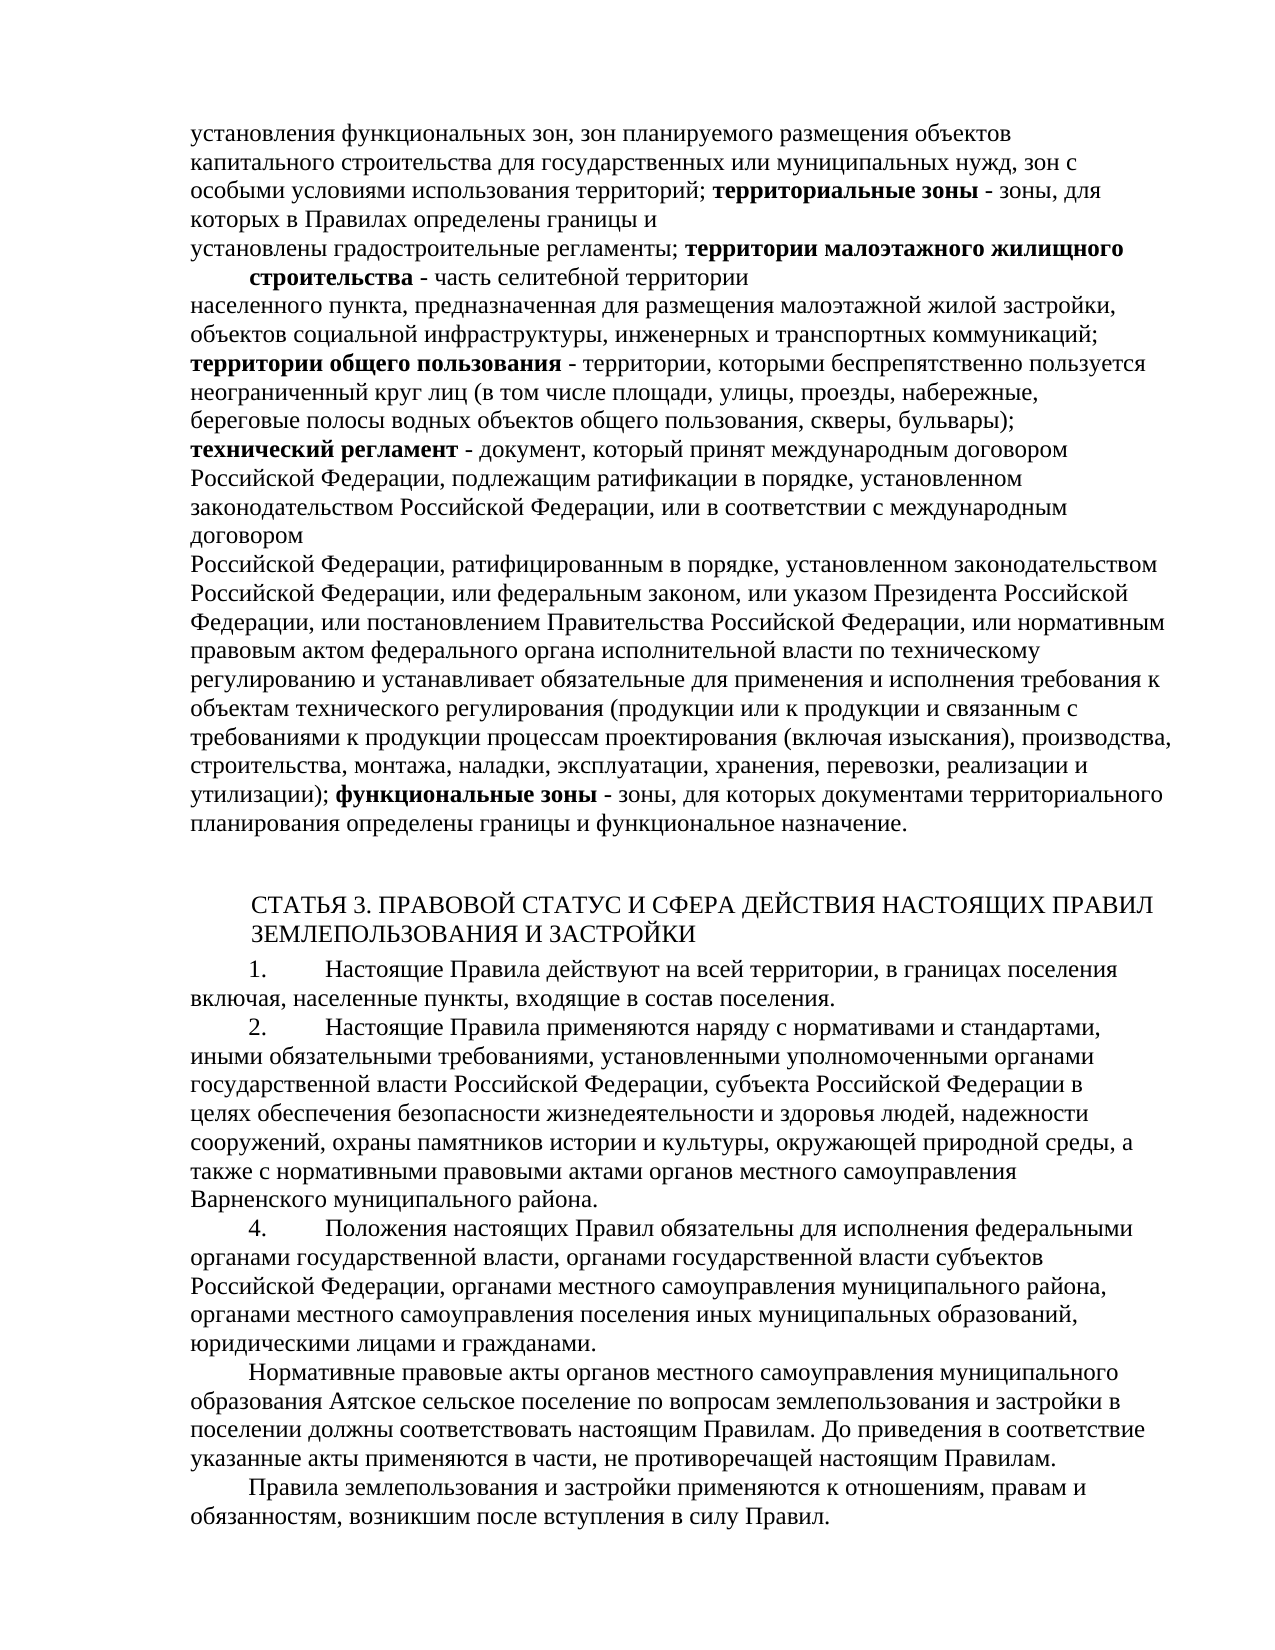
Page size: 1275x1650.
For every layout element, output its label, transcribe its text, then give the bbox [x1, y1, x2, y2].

text Российской Федерации, ратифицированным в порядке, установленном законодательством [190, 549, 1185, 578]
text Российской Федерации, или федеральным законом, или указом Президента Российской Федерации, или постановлением Правительства Российской Федерации, или нормативным правовым актом федерального органа исполнительной власти по техническому регулированию и устанавливает обязательные для применения и исполнения требования к объектам технического регулирования (продукции или к продукции и связанным с требованиями к продукции процессам проектирования (включая изыскания), производства, строительства, монтажа, наладки, эксплуатации, хранения, перевозки, реализации и утилизации); функциональные зоны - зоны, для которых документами территориального [190, 578, 1185, 808]
text Правила землепользования и застройки применяются к отношениям, правам и обязанностям, возникшим после вступления в силу Правил. [190, 1472, 1185, 1529]
text 4. Положения настоящих Правил обязательны для исполнения федеральными органами государственной власти, органами государственной власти субъектов Российской Федерации, органами местного самоуправления муниципального района, органами местного самоуправления поселения иных муниципальных образований, юридическими лицами и гражданами. [190, 1213, 1137, 1357]
text неограниченный круг лиц (в том числе площади, улицы, проезды, набережные, береговые полосы водных объектов общего пользования, скверы, бульвары); технический регламент - документ, который принят международным договором Российской Федерации, подлежащим ратификации в порядке, установленном законодательством Российской Федерации, или в соответствии с международным договором [190, 377, 1149, 549]
text СТАТЬЯ 3. ПРАВОВОЙ СТАТУС И СФЕРА ДЕЙСТВИЯ НАСТОЯЩИХ ПРАВИЛ ЗЕМЛЕПОЛЬЗОВАНИЯ И ЗАСТРОЙКИ [251, 890, 1185, 947]
text населенного пункта, предназначенная для размещения малоэтажной жилой застройки, объектов социальной инфраструктуры, инженерных и транспортных коммуникаций; территории общего пользования - территории, которыми беспрепятственно пользуется [190, 291, 1185, 377]
text планирования определены границы и функциональное назначение. [190, 808, 1185, 837]
text Нормативные правовые акты органов местного самоуправления муниципального образования Аятское сельское поселение по вопросам землепользования и застройки в поселении должны соответствовать настоящим Правилам. До приведения в соответствие указанные акты применяются в части, не противоречащей настоящим Правилам. [190, 1357, 1185, 1472]
text установлены градостроительные регламенты; территории малоэтажного жилищного строительства - часть селитебной территории [190, 233, 1157, 291]
list Настоящие Правила применяются наряду с нормативами и стандартами, иными обязательными требованиями, установленными уполномоченными органами государственной власти Российской Федерации, субъекта Российской Федерации в целях обеспечения безопасности жизнедеятельности и здоровья людей, надежности сооружений, охраны памятников истории и культуры, окружающей природной среды, а также с нормативными правовыми актами органов местного самоуправления Варненского муниципального района. [190, 1012, 1134, 1213]
text установления функциональных зон, зон планируемого размещения объектов капитального строительства для государственных или муниципальных нужд, зон с особыми условиями использования территорий; территориальные зоны - зоны, для которых в Правилах определены границы и [190, 118, 1126, 233]
list Настоящие Правила действуют на всей территории, в границах поселения включая, населенные пункты, входящие в состав поселения. [190, 954, 1134, 1012]
